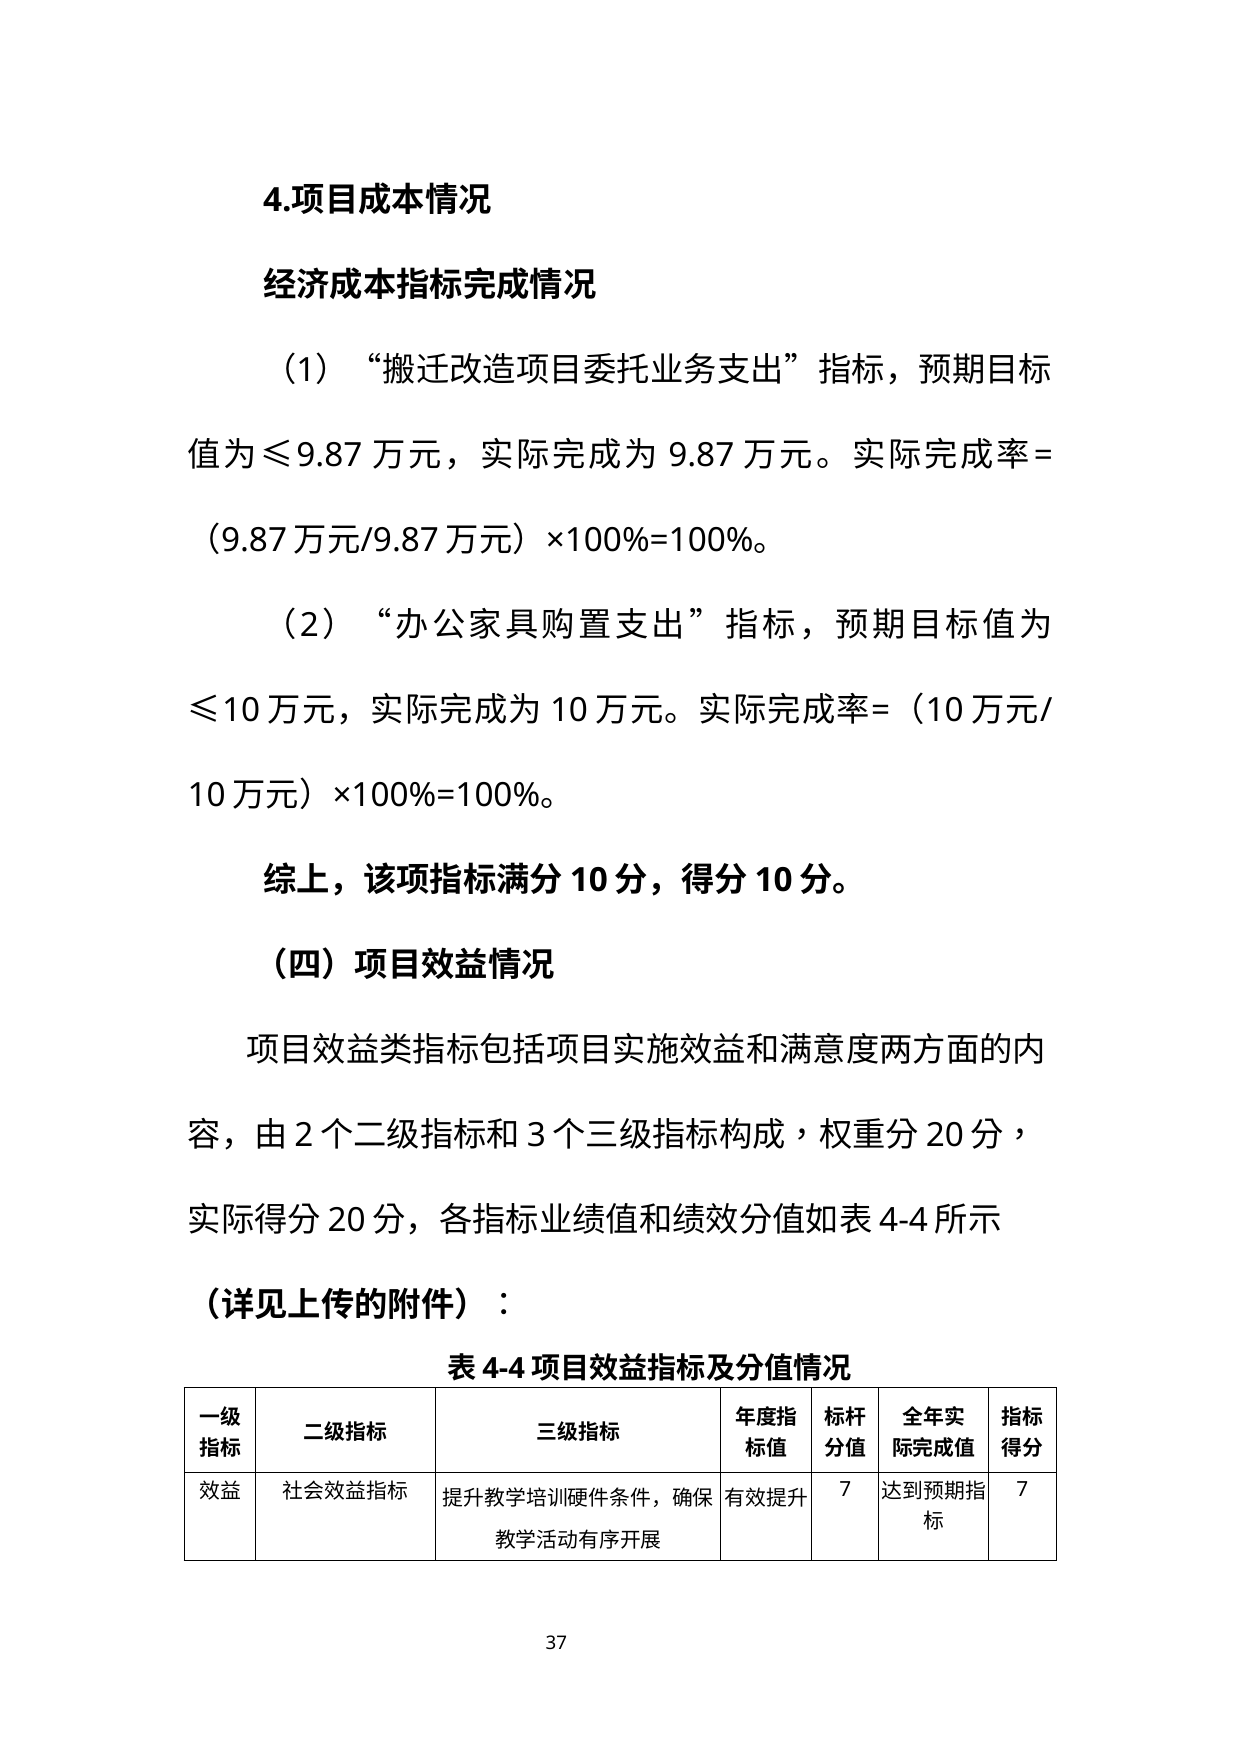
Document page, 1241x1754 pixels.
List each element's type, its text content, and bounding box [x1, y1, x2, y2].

text 4.项目成本情况 [187, 154, 1053, 239]
table_cell 7 [989, 1473, 1056, 1559]
table_cell 7 [812, 1473, 878, 1559]
table_cell 社会效益指标 [256, 1473, 435, 1559]
table_header 年度指 标值 [721, 1388, 811, 1472]
table_header 标杆 分值 [812, 1388, 878, 1472]
table_cell 效益 [185, 1473, 255, 1559]
title （四）项目效益情况 [187, 919, 1053, 1004]
table_header 一级 指标 [185, 1388, 255, 1472]
text 综上，该项指标满分10分，得分10分。 [187, 834, 1053, 919]
table_header 三级指标 [436, 1388, 720, 1472]
text （1）“搬迁改造项目委托业务支出”指标，预期目标值为≤9.87万元，实际完成为9.87万元。实际完成率=（9.87万元/9.87万元）×100%=100%。 [187, 324, 1053, 579]
table_header 二级指标 [256, 1388, 435, 1472]
table_header 指标 得分 [989, 1388, 1056, 1472]
text （2）“办公家具购置支出”指标，预期目标值为≤10万元，实际完成为10万元。实际完成率=（10万元/10万元）×100%=100%。 [187, 579, 1053, 834]
text 表4-4项目效益指标及分值情况 [187, 1344, 1053, 1387]
text 经济成本指标完成情况 [187, 239, 1053, 324]
table_cell 有效提升 [721, 1473, 811, 1559]
table_header 全年实 际完成值 [879, 1388, 988, 1472]
table_cell 提升教学培训硬件条件，确保教学活动有序开展 [436, 1473, 720, 1559]
text 项目效益类指标包括项目实施效益和满意度两方面的内容，由2个二级指标和3个三级指标构成，权重分20分，实际得分20分，各指标业绩值和绩效分值如表4-4所示（详见上传的附件）： [187, 1004, 1053, 1344]
table_cell 达到预期指标 [879, 1473, 988, 1559]
